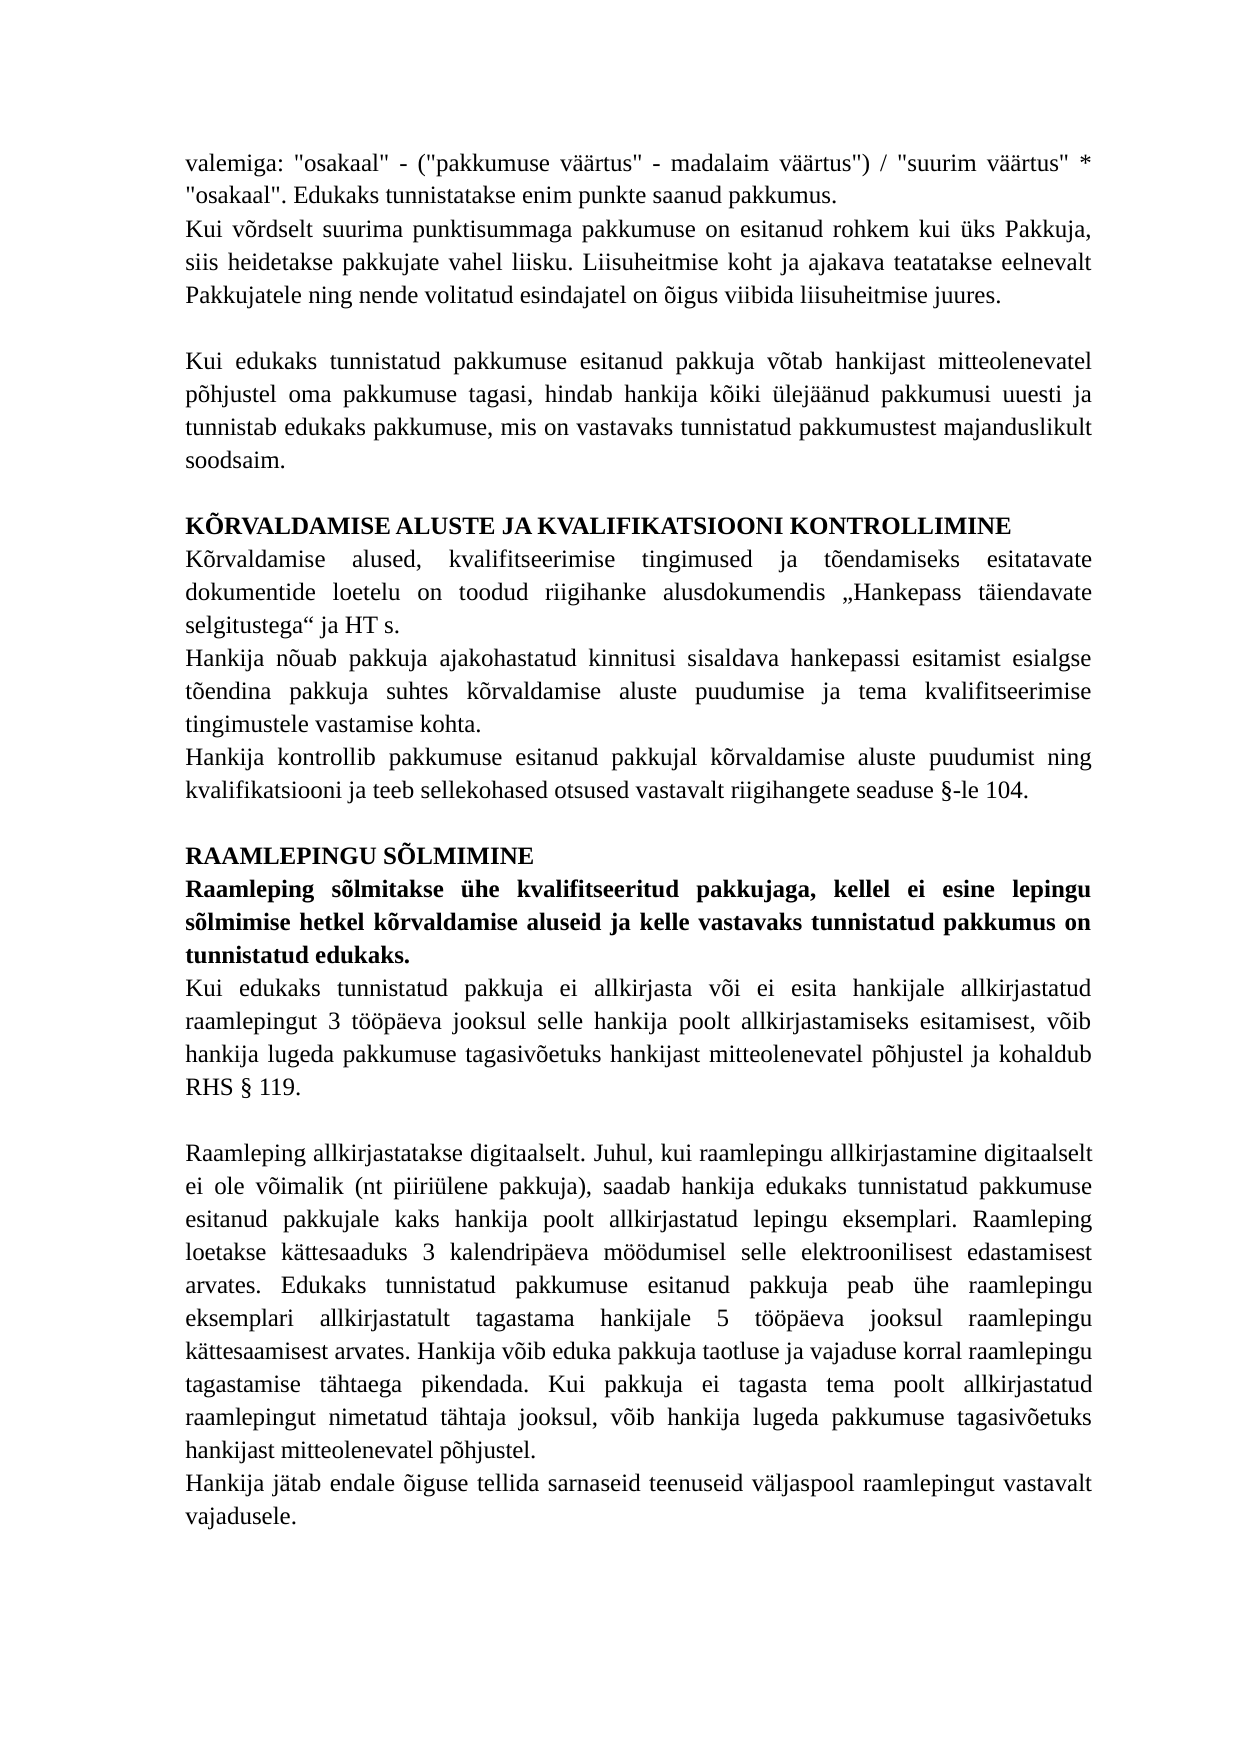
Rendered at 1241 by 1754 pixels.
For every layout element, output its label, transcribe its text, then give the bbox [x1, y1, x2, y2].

text Kui edukaks tunnistatud pakkuja ei allkirjasta või ei esita hankijale allkirjastatud raamlepingut 3 tööpäeva jooksul selle hankija poolt allkirjastamiseks esitamisest, võib hankija lugeda pakkumuse tagasivõetuks hankijast mitteolenevatel põhjustel ja kohaldub RHS § 119. [185, 973, 1093, 1101]
text Hankija kontrollib pakkumuse esitanud pakkujal kõrvaldamise aluste puudumist ning kvalifikatsiooni ja teeb sellekohased otsused vastavalt riigihangete seaduse §-le 104. [185, 742, 1093, 804]
text Hankija nõuab pakkuja ajakohastatud kinnitusi sisaldava hankepassi esitamist esialgse tõendina pakkuja suhtes kõrvaldamise aluste puudumise ja tema kvalifitseerimise tingimustele vastamise kohta. [185, 643, 1093, 738]
text KÕRVALDAMISE ALUSTE JA KVALIFIKATSIOONI KONTROLLIMINE [185, 511, 1093, 539]
text Kui võrdselt suurima punktisummaga pakkumuse on esitanud rohkem kui üks Pakkuja, siis heidetakse pakkujate vahel liisku. Liisuheitmise koht ja ajakava teatatakse eelnevalt Pakkujatele ning nende volitatud esindajatel on õigus viibida liisuheitmise juures. [185, 214, 1093, 308]
text Kui edukaks tunnistatud pakkumuse esitanud pakkuja võtab hankijast mitteolenevatel põhjustel oma pakkumuse tagasi, hindab hankija kõiki ülejäänud pakkumusi uuesti ja tunnistab edukaks pakkumuse, mis on vastavaks tunnistatud pakkumustest majanduslikult soodsaim. [185, 346, 1093, 473]
text Raamleping allkirjastatakse digitaalselt. Juhul, kui raamlepingu allkirjastamine digitaalselt ei ole võimalik (nt piiriülene pakkuja), saadab hankija edukaks tunnistatud pakkumuse esitanud pakkujale kaks hankija poolt allkirjastatud lepingu eksemplari. Raamleping loetakse kättesaaduks 3 kalendripäeva möödumisel selle elektroonilisest edastamisest arvates. Edukaks tunnistatud pakkumuse esitanud pakkuja peab ühe raamlepingu eksemplari allkirjastatult tagastama hankijale 5 tööpäeva jooksul raamlepingu kättesaamisest arvates. Hankija võib eduka pakkuja taotluse ja vajaduse korral raamlepingu tagastamise tähtaega pikendada. Kui pakkuja ei tagasta tema poolt allkirjastatud raamlepingut nimetatud tähtaja jooksul, võib hankija lugeda pakkumuse tagasivõetuks hankijast mitteolenevatel põhjustel. [185, 1138, 1093, 1464]
text Hankija jätab endale õiguse tellida sarnaseid teenuseid väljaspool raamlepingut vastavalt vajadusele. [185, 1468, 1093, 1530]
text Raamleping sõlmitakse ühe kvalifitseeritud pakkujaga, kellel ei esine lepingu sõlmimise hetkel kõrvaldamise aluseid ja kelle vastavaks tunnistatud pakkumus on tunnistatud edukaks. [185, 874, 1093, 969]
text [185, 148, 1093, 209]
text Kõrvaldamise alused, kvalifitseerimise tingimused ja tõendamiseks esitatavate dokumentide loetelu on toodud riigihanke alusdokumendis „Hankepass täiendavate selgitustega“ ja HT s. [185, 544, 1093, 639]
text RAAMLEPINGU SÕLMIMINE [185, 841, 1093, 870]
